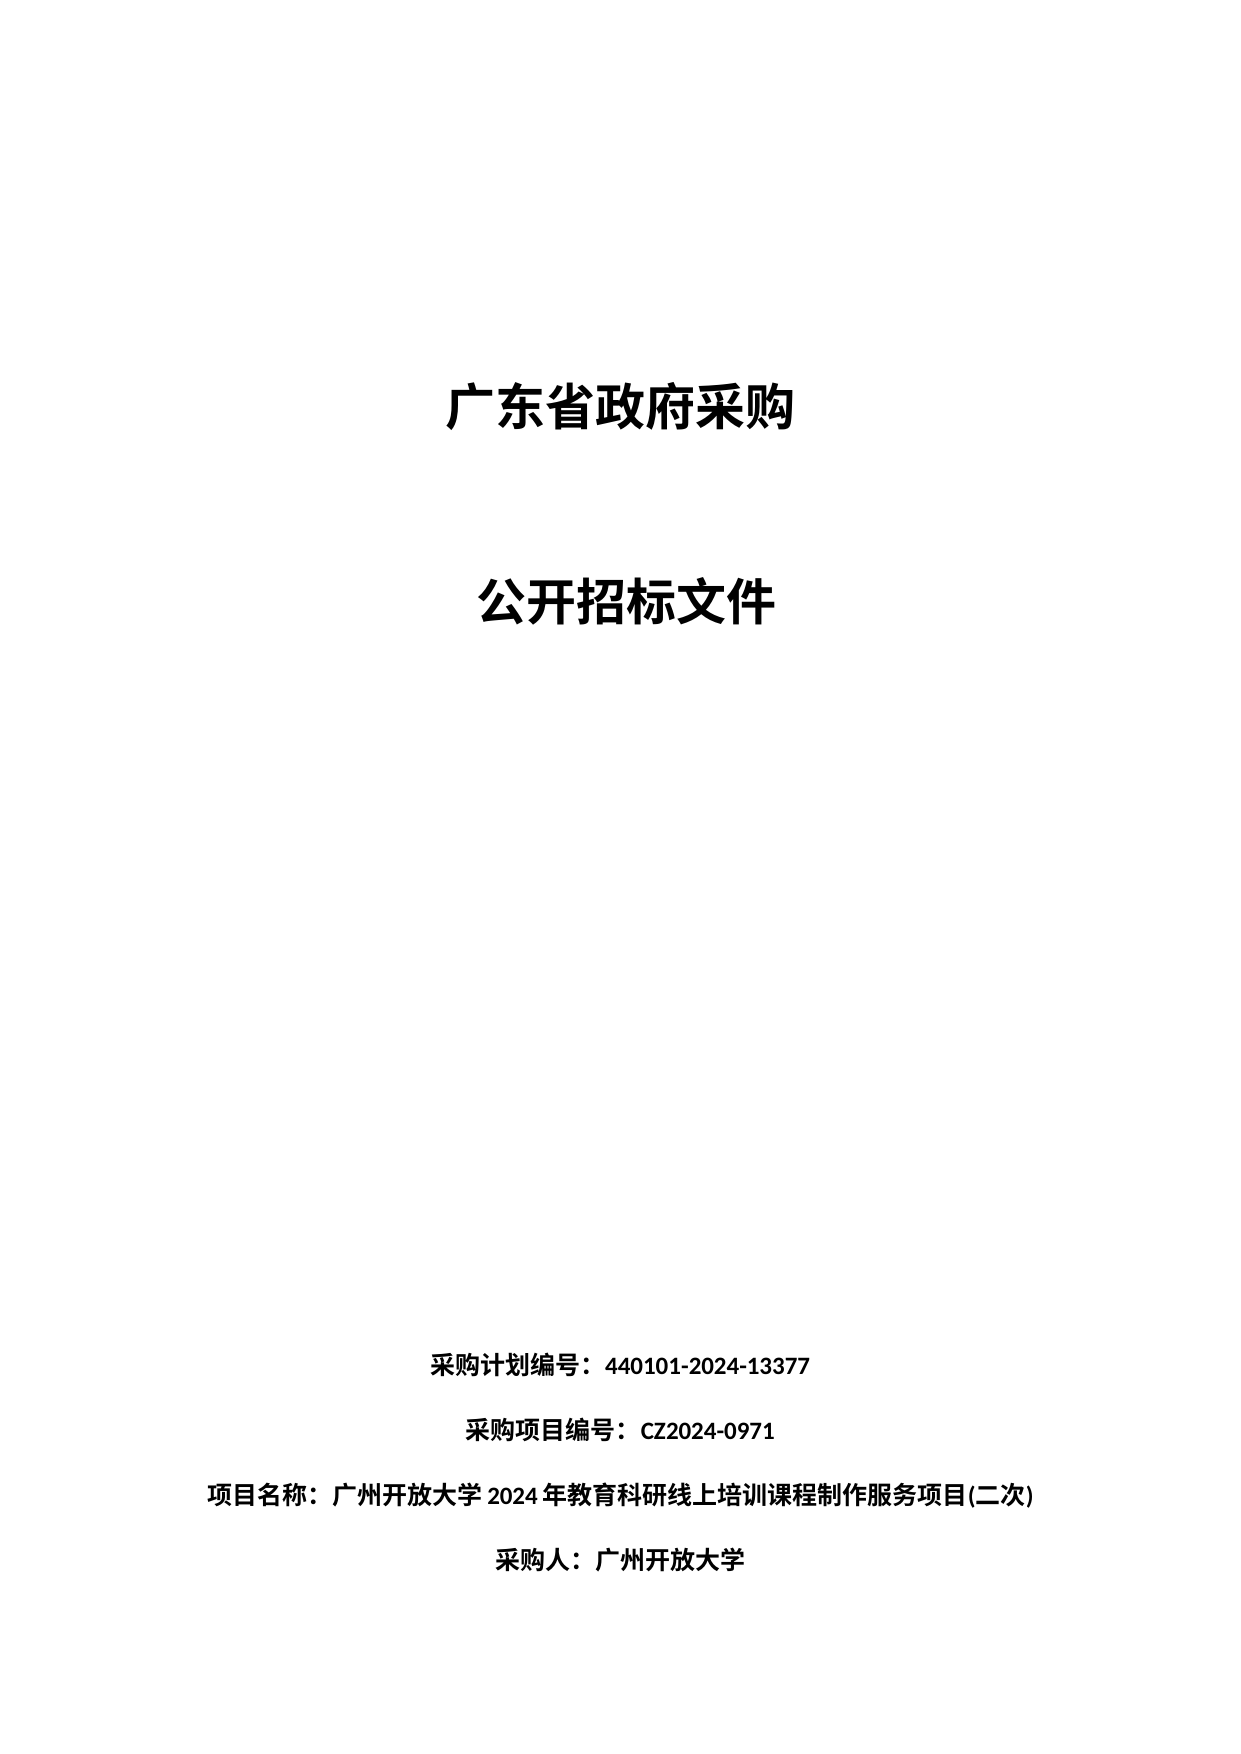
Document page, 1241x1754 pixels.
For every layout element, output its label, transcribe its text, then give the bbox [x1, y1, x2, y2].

text 项目名称：广州开放大学2024年教育科研线上培训课程制作服务项目(二次) [187, 1462, 1053, 1527]
text 采购项目编号：CZ2024-0971 [187, 1397, 1053, 1462]
text 公开招标文件 [187, 552, 1053, 1332]
text 采购计划编号：440101-2024-13377 [187, 1332, 1053, 1397]
text 广东省政府采购 [187, 357, 1053, 454]
text 采购人：广州开放大学 [187, 1527, 1053, 1592]
